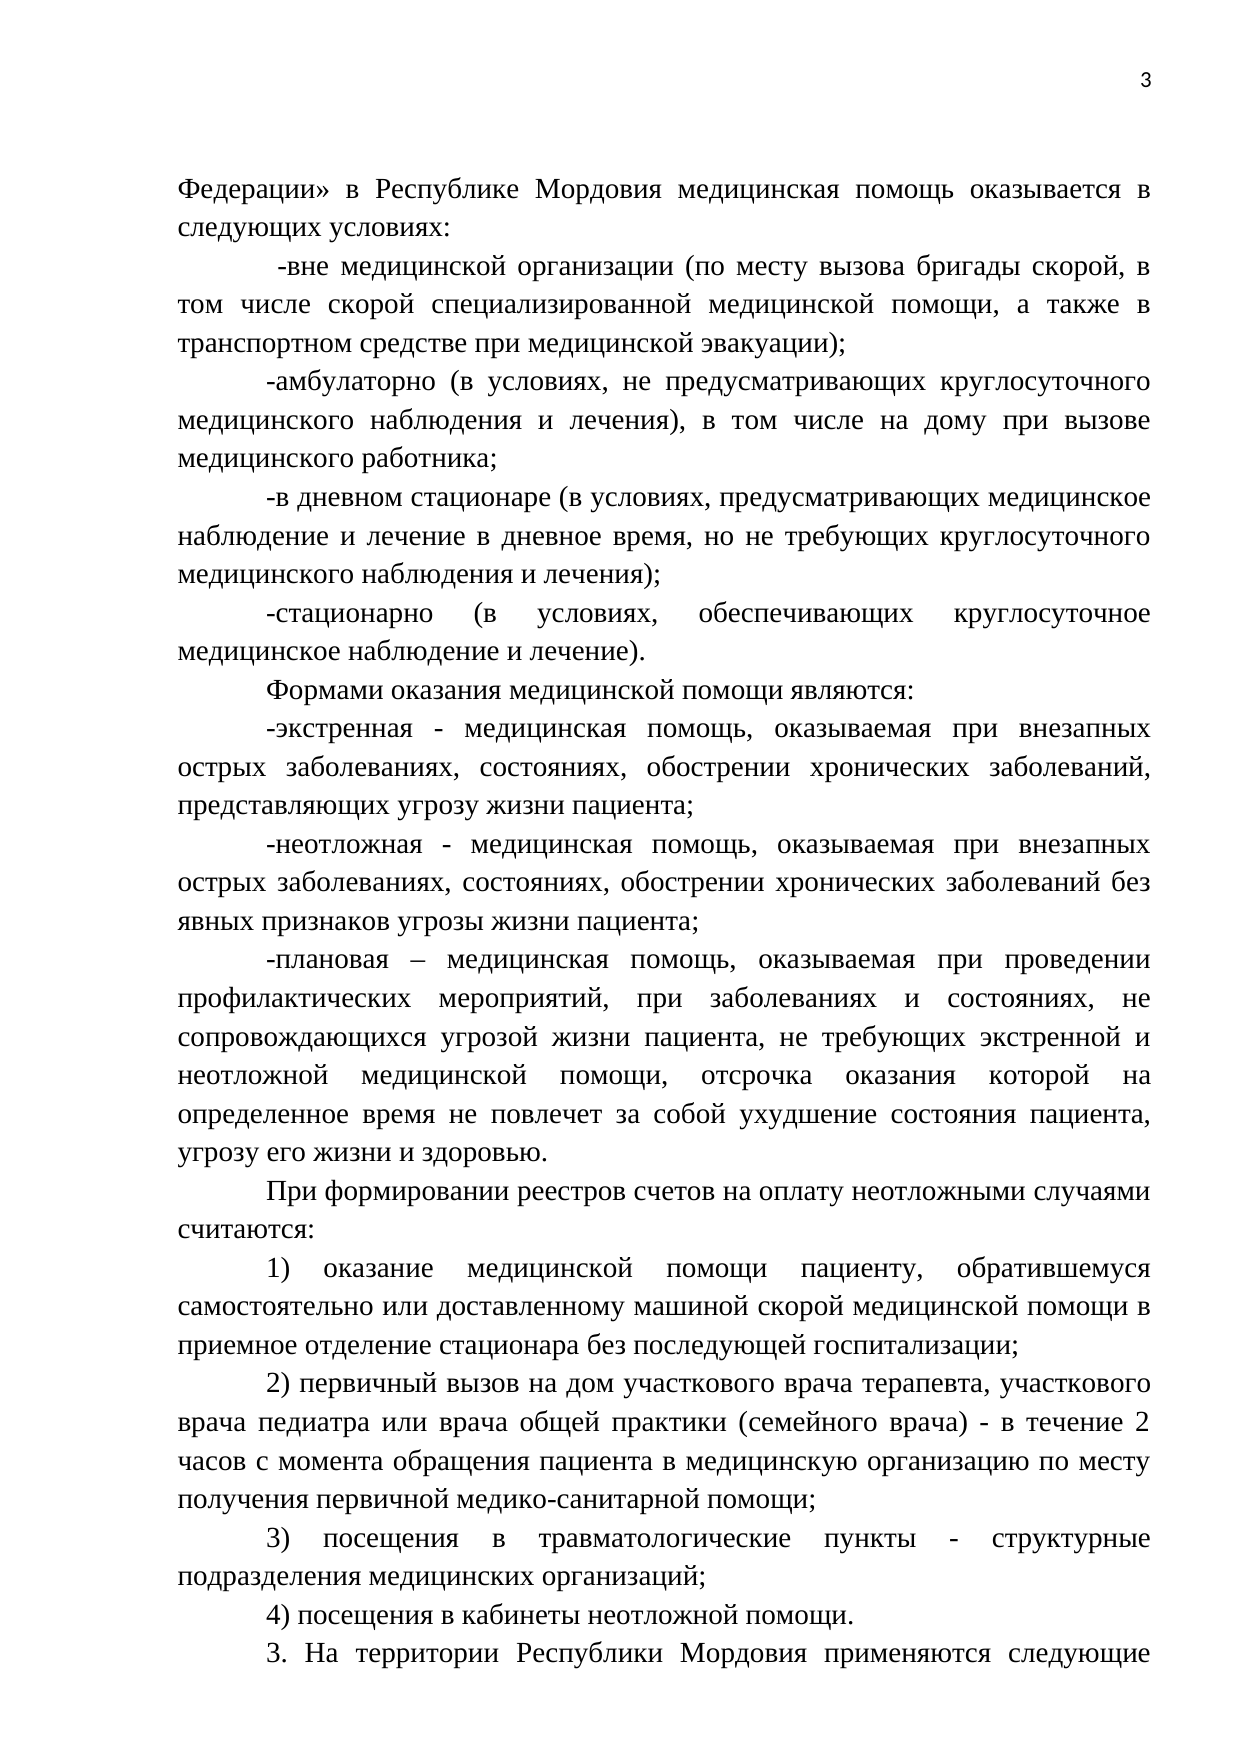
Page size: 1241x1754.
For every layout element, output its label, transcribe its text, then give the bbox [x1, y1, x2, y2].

text При формировании реестров счетов на оплату неотложными случаями считаются: [177, 1173, 1152, 1245]
text -в дневном стационаре (в условиях, предусматривающих медицинское наблюдение и лечение в дневное время, но не требующих круглосуточного медицинского наблюдения и лечения); [177, 479, 1152, 590]
text 2) первичный вызов на дом участкового врача терапевта, участкового врача педиатра или врача общей практики (семейного врача) - в течение 2 часов с момента обращения пациента в медицинскую организацию по месту получения первичной медико-санитарной помощи; [177, 1366, 1152, 1515]
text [177, 1635, 1152, 1669]
text -плановая – медицинская помощь, оказываемая при проведении профилактических мероприятий, при заболеваниях и состояниях, не сопровождающихся угрозой жизни пациента, не требующих экстренной и неотложной медицинской помощи, отсрочка оказания которой на определенное время не повлечет за собой ухудшение состояния пациента, угрозу его жизни и здоровью. [177, 942, 1152, 1168]
text 1) оказание медицинской помощи пациенту, обратившемуся самостоятельно или доставленному машиной скорой медицинской помощи в приемное отделение стационара без последующей госпитализации; [177, 1250, 1152, 1361]
text -неотложная - медицинская помощь, оказываемая при внезапных острых заболеваниях, состояниях, обострении хронических заболеваний без явных признаков угрозы жизни пациента; [177, 826, 1152, 937]
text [177, 171, 1152, 243]
text -экстренная - медицинская помощь, оказываемая при внезапных острых заболеваниях, состояниях, обострении хронических заболеваний, представляющих угрозу жизни пациента; [177, 710, 1152, 821]
text 4) посещения в кабинеты неотложной помощи. [177, 1597, 1152, 1630]
text -амбулаторно (в условиях, не предусматривающих круглосуточного медицинского наблюдения и лечения), в том числе на дому при вызове медицинского работника; [177, 363, 1152, 474]
text 3) посещения в травматологические пункты - структурные подразделения медицинских организаций; [177, 1520, 1152, 1592]
text Формами оказания медицинской помощи являются: [177, 672, 1152, 705]
text -вне медицинской организации (по месту вызова бригады скорой, в том числе скорой специализированной медицинской помощи, а также в транспортном средстве при медицинской эвакуации); [177, 248, 1152, 358]
text -стационарно (в условиях, обеспечивающих круглосуточное медицинское наблюдение и лечение). [177, 595, 1152, 667]
